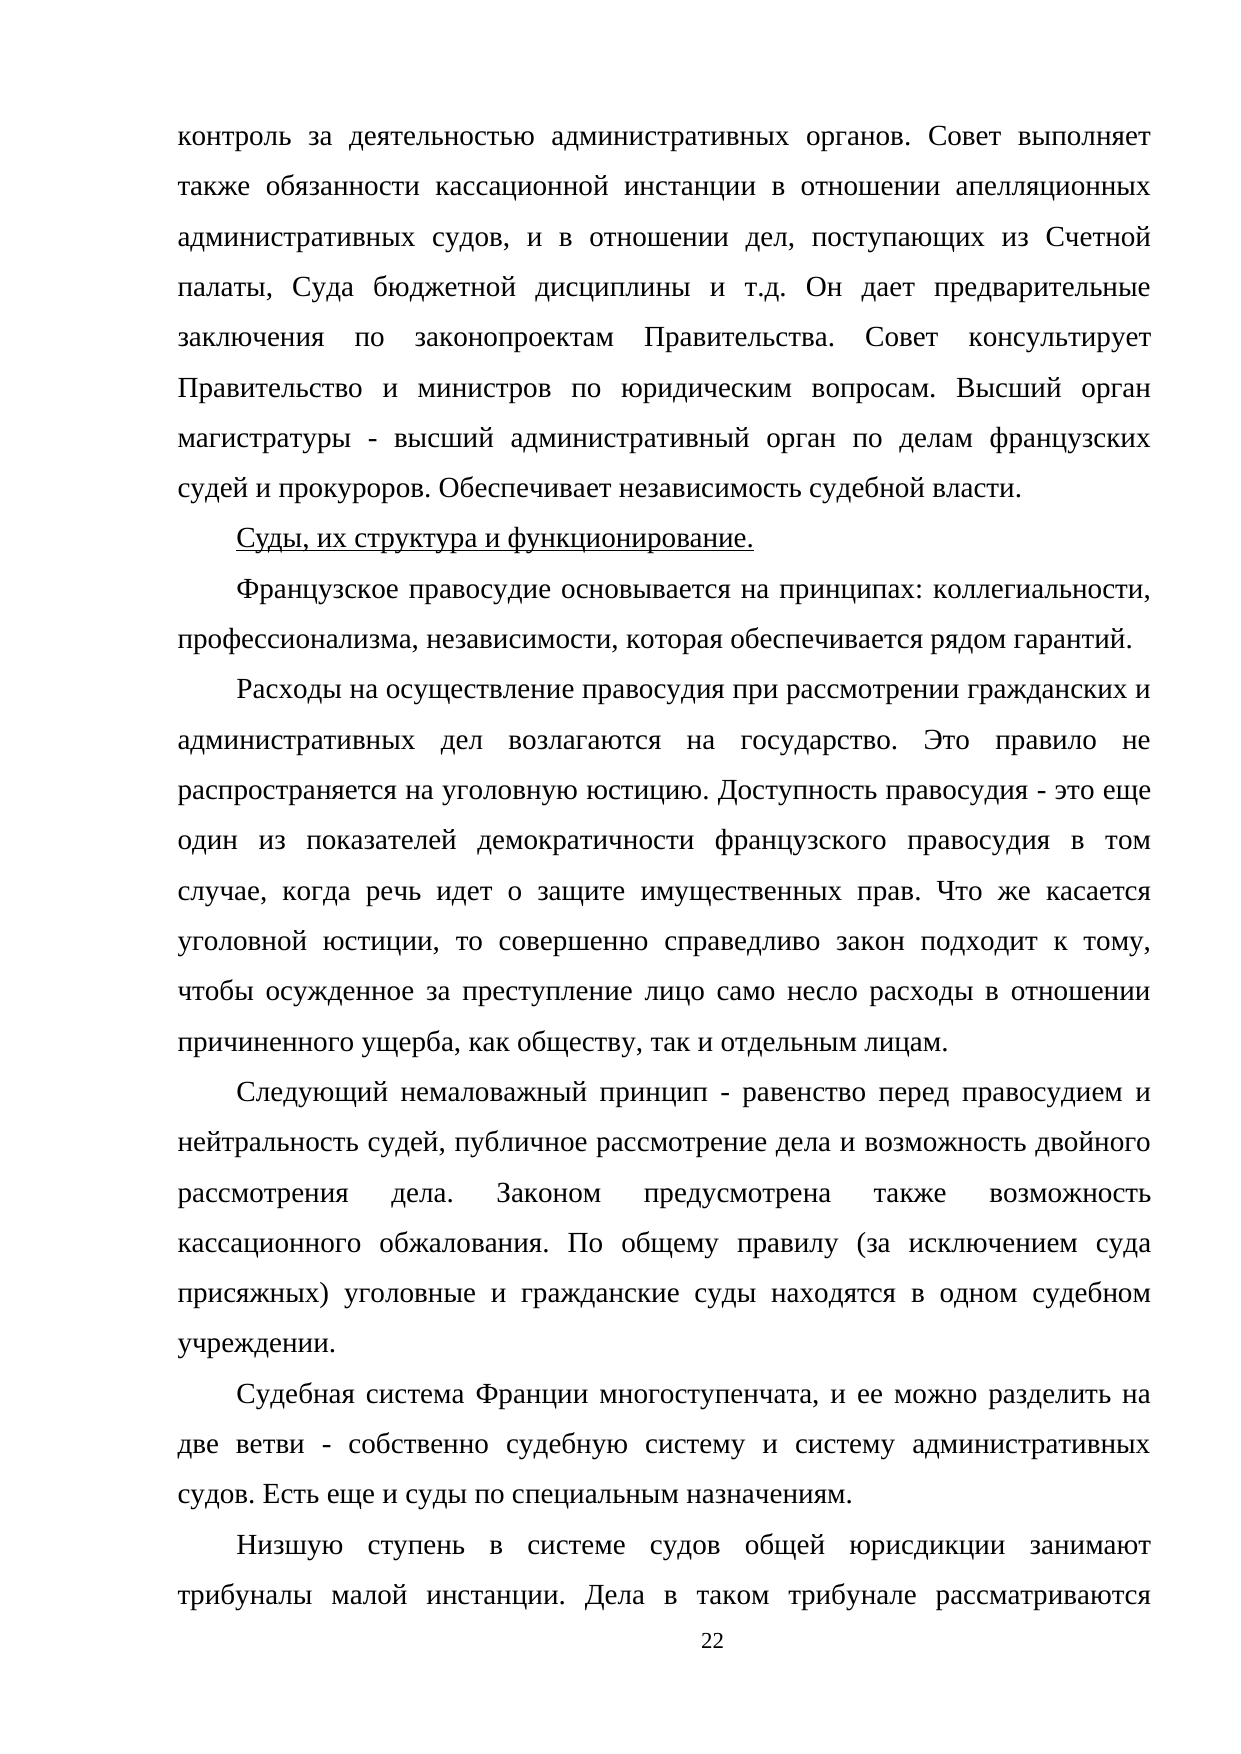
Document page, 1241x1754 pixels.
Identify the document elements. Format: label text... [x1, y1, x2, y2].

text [177, 118, 1152, 504]
text Суды, их структура и функционирование. [177, 521, 1152, 554]
text Судебная система Франции многоступенчата, и ее можно разделить на две ветви - собственно судебную систему и систему административных судов. Есть еще и суды по специальным назначениям. [177, 1376, 1152, 1510]
text Французское правосудие основывается на принципах: коллегиальности, профессионализма, независимости, которая обеспечивается рядом гарантий. [177, 571, 1152, 655]
text Следующий немаловажный принцип - равенство перед правосудием и нейтральность судей, публичное рассмотрение дела и возможность двойного рассмотрения дела. Законом предусмотрена также возможность кассационного обжалования. По общему правилу (за исключением суда присяжных) уголовные и гражданские суды находятся в одном судебном учреждении. [177, 1074, 1152, 1359]
text Расходы на осуществление правосудия при рассмотрении гражданских и административных дел возлагаются на государство. Это правило не распространяется на уголовную юстицию. Доступность правосудия - это еще один из показателей демократичности французского правосудия в том случае, когда речь идет о защите имущественных прав. Что же касается уголовной юстиции, то совершенно справедливо закон подходит к тому, чтобы осужденное за преступление лицо само несло расходы в отношении причиненного ущерба, как обществу, так и отдельным лицам. [177, 672, 1152, 1057]
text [177, 1527, 1152, 1611]
